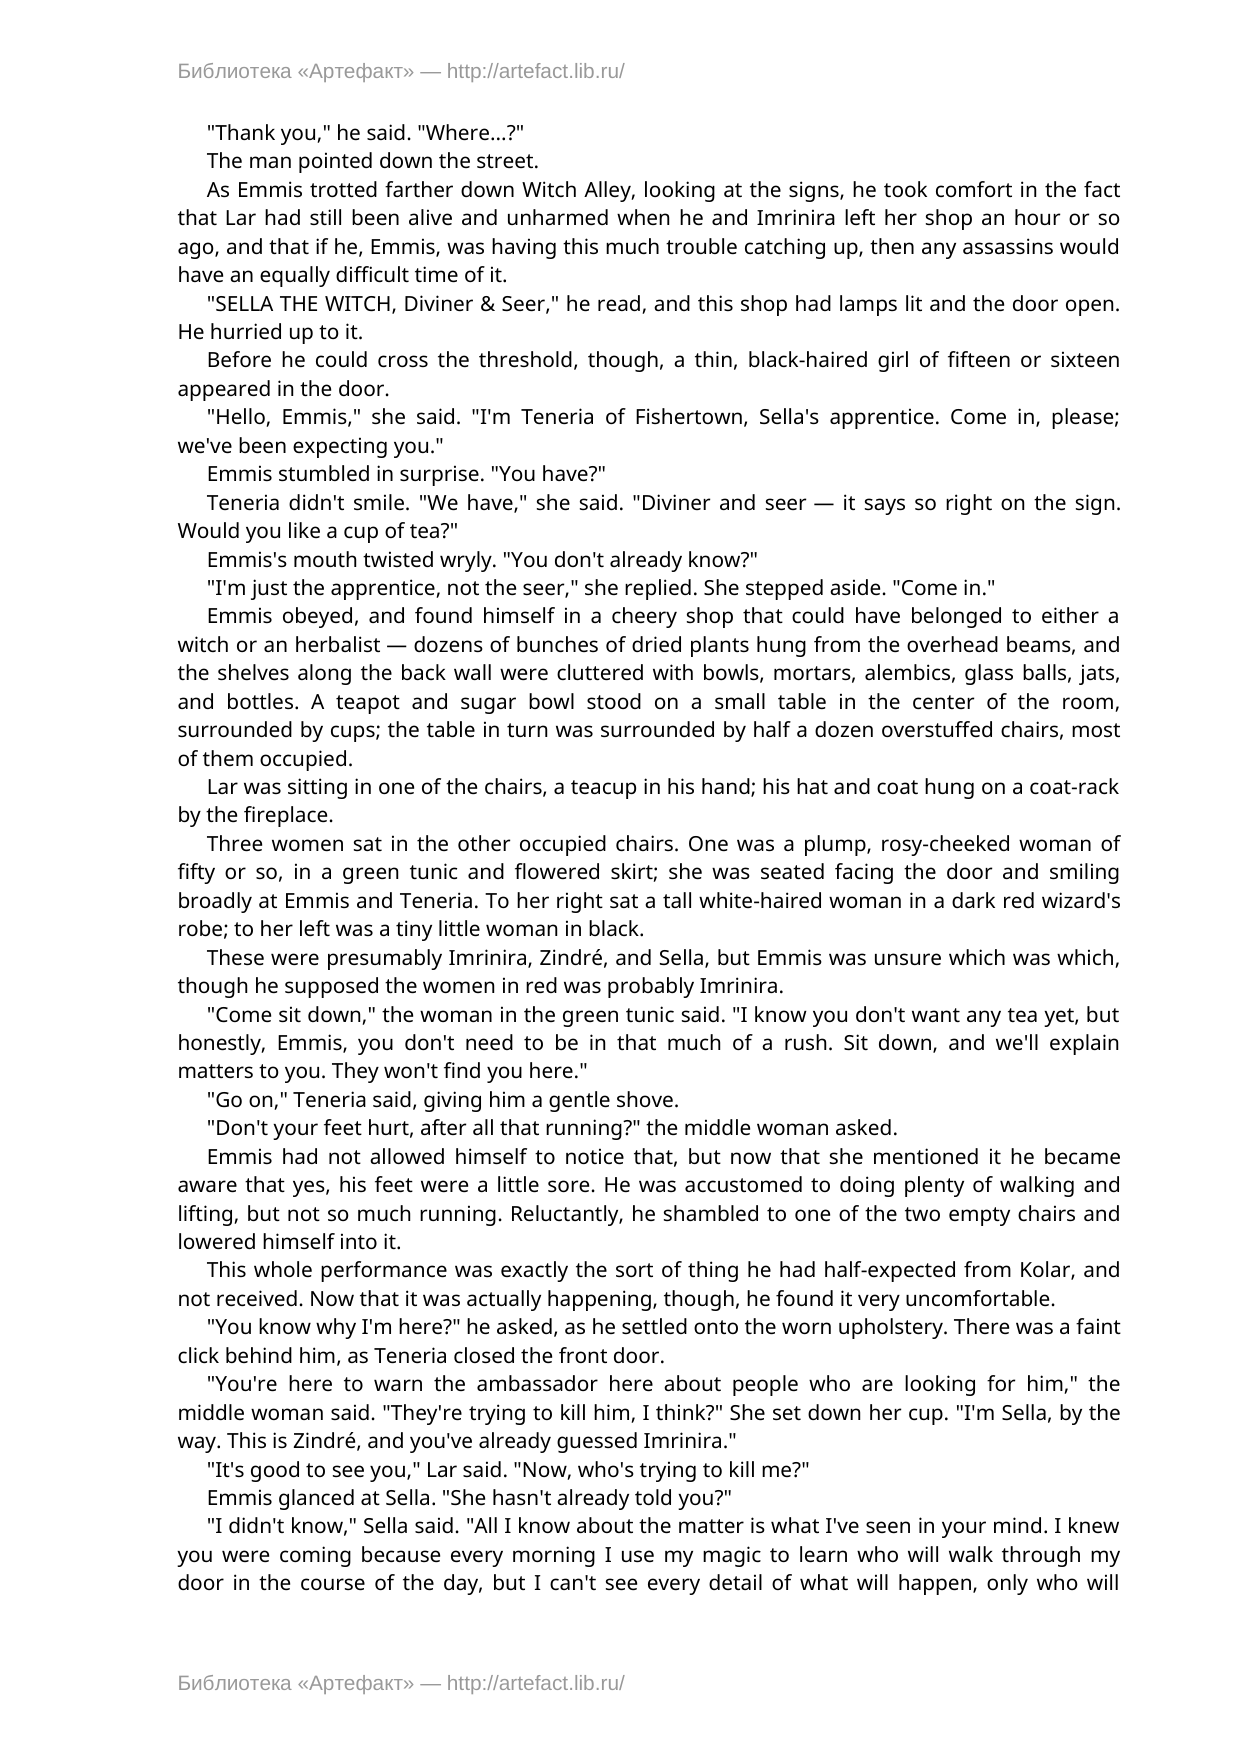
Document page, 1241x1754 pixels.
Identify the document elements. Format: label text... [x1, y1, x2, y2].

text Teneria didn't smile. "We have," she said. "Diviner and seer — it says so right on the sign. Would you like a cup of tea?" [177, 488, 1122, 545]
text As Emmis trotted farther down Witch Alley, looking at the signs, he took comfort in the fact that Lar had still been alive and unharmed when he and Imrinira left her shop an hour or so ago, and that if he, Emmis, was having this much trouble catching up, then any assassins would have an equally difficult time of it. [177, 175, 1122, 289]
text "Go on," Teneria said, giving him a gentle shove. [177, 1085, 1122, 1113]
text Before he could cross the threshold, though, a thin, black-haired girl of fifteen or sixteen appeared in the door. [177, 346, 1122, 402]
text "It's good to see you," Lar said. "Now, who's trying to kill me?" [177, 1455, 1122, 1483]
text Emmis obeyed, and found himself in a cheery shop that could have belonged to either a witch or an herbalist — dozens of bunches of dried plants hung from the overhead beams, and the shelves along the back wall were cluttered with bowls, mortars, alembics, glass balls, jats, and bottles. A teapot and sugar bowl stood on a small table in the center of the room, surrounded by cups; the table in turn was surrounded by half a dozen overstuffed chairs, most of them occupied. [177, 602, 1122, 772]
text "You know why I'm here?" he asked, as he settled onto the worn upholstery. There was a faint click behind him, as Teneria closed the front door. [177, 1312, 1122, 1369]
text Emmis stumbled in surprise. "You have?" [177, 459, 1122, 488]
text This whole performance was exactly the sort of thing he had half-expected from Kolar, and not received. Now that it was actually happening, though, he found it very uncomfortable. [177, 1256, 1122, 1312]
text "Thank you," he said. "Where...?" [177, 118, 1122, 147]
text Emmis had not allowed himself to notice that, but now that she mentioned it he became aware that yes, his feet were a little sore. He was accustomed to doing plenty of walking and lifting, but not so much running. Reluctantly, he shambled to one of the two empty chairs and lowered himself into it. [177, 1142, 1122, 1256]
text Emmis glanced at Sella. "She hasn't already told you?" [177, 1483, 1122, 1512]
text Emmis's mouth twisted wryly. "You don't already know?" [177, 545, 1122, 573]
text The man pointed down the street. [177, 147, 1122, 175]
text Three women sat in the other occupied chairs. One was a plump, rosy-cheeked woman of fifty or so, in a green tunic and flowered skirt; she was seated facing the door and smiling broadly at Emmis and Teneria. To her right sat a tall white-haired woman in a dark red wizard's robe; to her left was a tiny little woman in black. [177, 829, 1122, 943]
text "Come sit down," the woman in the green tunic said. "I know you don't want any tea yet, but honestly, Emmis, you don't need to be in that much of a rush. Sit down, and we'll explain matters to you. They won't find you here." [177, 1000, 1122, 1085]
text "Don't your feet hurt, after all that running?" the middle woman asked. [177, 1113, 1122, 1142]
text Lar was sitting in one of the chairs, a teacup in his hand; his hat and coat hung on a coat-rack by the fireplace. [177, 772, 1122, 829]
text "SELLA THE WITCH, Diviner & Seer," he read, and this shop had lamps lit and the door open. He hurried up to it. [177, 289, 1122, 346]
text "I'm just the apprentice, not the seer," she replied. She stepped aside. "Come in." [177, 573, 1122, 602]
text These were presumably Imrinira, Zindré, and Sella, but Emmis was unsure which was which, though he supposed the women in red was probably Imrinira. [177, 943, 1122, 1000]
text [177, 1512, 1122, 1597]
text "Hello, Emmis," she said. "I'm Teneria of Fishertown, Sella's apprentice. Come in, please; we've been expecting you." [177, 402, 1122, 459]
text "You're here to warn the ambassador here about people who are looking for him," the middle woman said. "They're trying to kill him, I think?" She set down her cup. "I'm Sella, by the way. This is Zindré, and you've already guessed Imrinira." [177, 1369, 1122, 1455]
